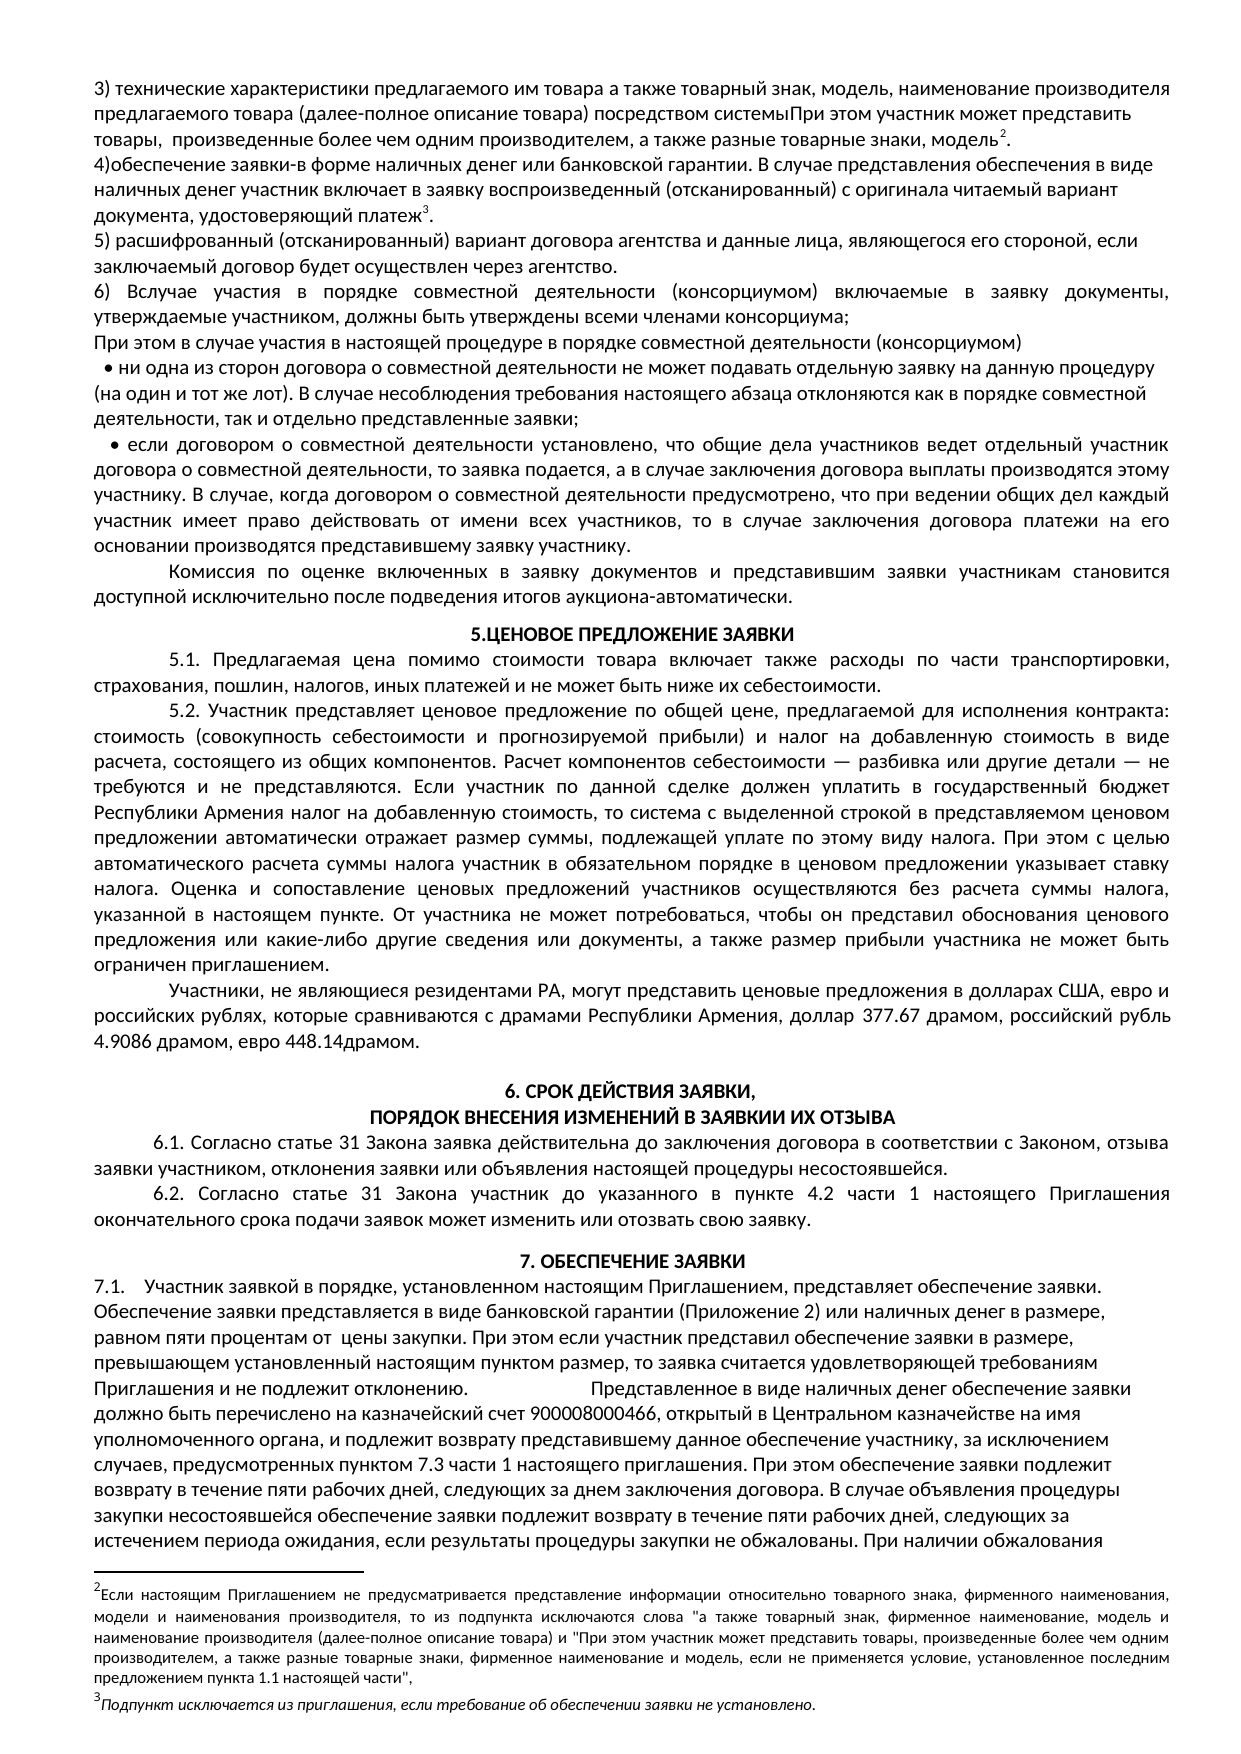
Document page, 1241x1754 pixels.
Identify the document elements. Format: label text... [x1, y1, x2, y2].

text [94, 1273, 1171, 1553]
text 5) расшифрованный (отсканированный) вариант договора агентства и данные лица, являющегося его стороной, если заключаемый договор будет осуществлен через агентство. [94, 227, 1171, 278]
text • если договором о совместной деятельности установлено, что общие дела участников ведет отдельный участник договора о совместной деятельности, то заявка подается, а в случае заключения договора выплаты производятся этому участнику. В случае, когда договором о совместной деятельности предусмотрено, что при ведении общих дел каждый участник имеет право действовать от имени всех участников, то в случае заключения договора платежи на его основании производятся представившему заявку участнику. [94, 431, 1171, 558]
text 6.2. Согласно статье 31 Закона участник до указанного в пункте 4.2 части 1 настоящего Приглашения окончательного срока подачи заявок может изменить или отозвать свою заявку. [94, 1180, 1171, 1231]
text • ни одна из сторон договора о совместной деятельности не может подавать отдельную заявку на данную процедуру (на один и тот же лот). В случае несоблюдения требования настоящего абзаца отклоняются как в порядке совместной деятельности, так и отдельно представленные заявки; [94, 354, 1171, 431]
text 3) технические характеристики предлагаемого им товара а также товарный знак, модель, наименование производителя предлагаемого товара (далее-полное описание товара) посредством системыПри этом участник может представить товары, произведенные более чем одним производителем, а также разные товарные знаки, модель. [94, 75, 1171, 151]
text 5.1. Предлагаемая цена помимо стоимости товара включает также расходы по части транспортировки, страхования, пошлин, налогов, иных платежей и не может быть ниже их себестоимости. [94, 647, 1171, 697]
text 5.ЦЕНОВОЕ ПРЕДЛОЖЕНИЕ ЗАЯВКИ [94, 621, 1171, 647]
text 6.1. Согласно статье 31 Закона заявка действительна до заключения договора в соответствии с Законом, отзыва заявки участником, отклонения заявки или объявления настоящей процедуры несостоявшейся. [94, 1129, 1171, 1180]
text 6) Вслучае участия в порядке совместной деятельности (консорциумом) включаемые в заявку документы, утверждаемые участником, должны быть утверждены всеми членами консорциума; [94, 278, 1171, 329]
text Участники, не являющиеся резидентами РА, могут представить ценовые предложения в долларах США, евро и российских рублях, которые сравниваются с драмами Республики Армения, доллар 377.67 драмом, российский рубль 4.9086 драмом, евро 448.14драмом. [94, 977, 1171, 1053]
text 7. ОБЕСПЕЧЕНИЕ ЗАЯВКИ [94, 1248, 1171, 1273]
text При этом в случае участия в настоящей процедуре в порядке совместной деятельности (консорциумом) [94, 329, 1171, 354]
text Комиссия по оценке включенных в заявку документов и представившим заявки участникам становится доступной исключительно после подведения итогов аукциона-автоматически. [94, 558, 1171, 609]
text 5.2. Участник представляет ценовое предложение по общей цене, предлагаемой для исполнения контракта: стоимость (совокупность себестоимости и прогнозируемой прибыли) и налог на добавленную стоимость в виде расчета, состоящего из общих компонентов. Расчет компонентов себестоимости — разбивка или другие детали — не требуются и не представляются. Если участник по данной сделке должен уплатить в государственный бюджет Республики Армения налог на добавленную стоимость, то система с выделенной строкой в представляемом ценовом предложении автоматически отражает размер суммы, подлежащей уплате по этому виду налога. При этом с целью автоматического расчета суммы налога участник в обязательном порядке в ценовом предложении указывает ставку налога. Оценка и сопоставление ценовых предложений участников осуществляются без расчета суммы налога, указанной в настоящем пункте. От участника не может потребоваться, чтобы он представил обоснования ценового предложения или какие-либо другие сведения или документы, а также размер прибыли участника не может быть ограничен приглашением. [94, 697, 1171, 977]
text 6. СРОК ДЕЙСТВИЯ ЗАЯВКИ, ПОРЯДОК ВНЕСЕНИЯ ИЗМЕНЕНИЙ В ЗАЯВКИИ ИХ ОТЗЫВА [153, 1079, 1112, 1129]
text 4)обеспечение заявки-в форме наличных денег или банковской гарантии. В случае представления обеспечения в виде наличных денег участник включает в заявку воспроизведенный (отсканированный) с оригинала читаемый вариант документa, удостоверяющий платеж. [94, 151, 1171, 227]
